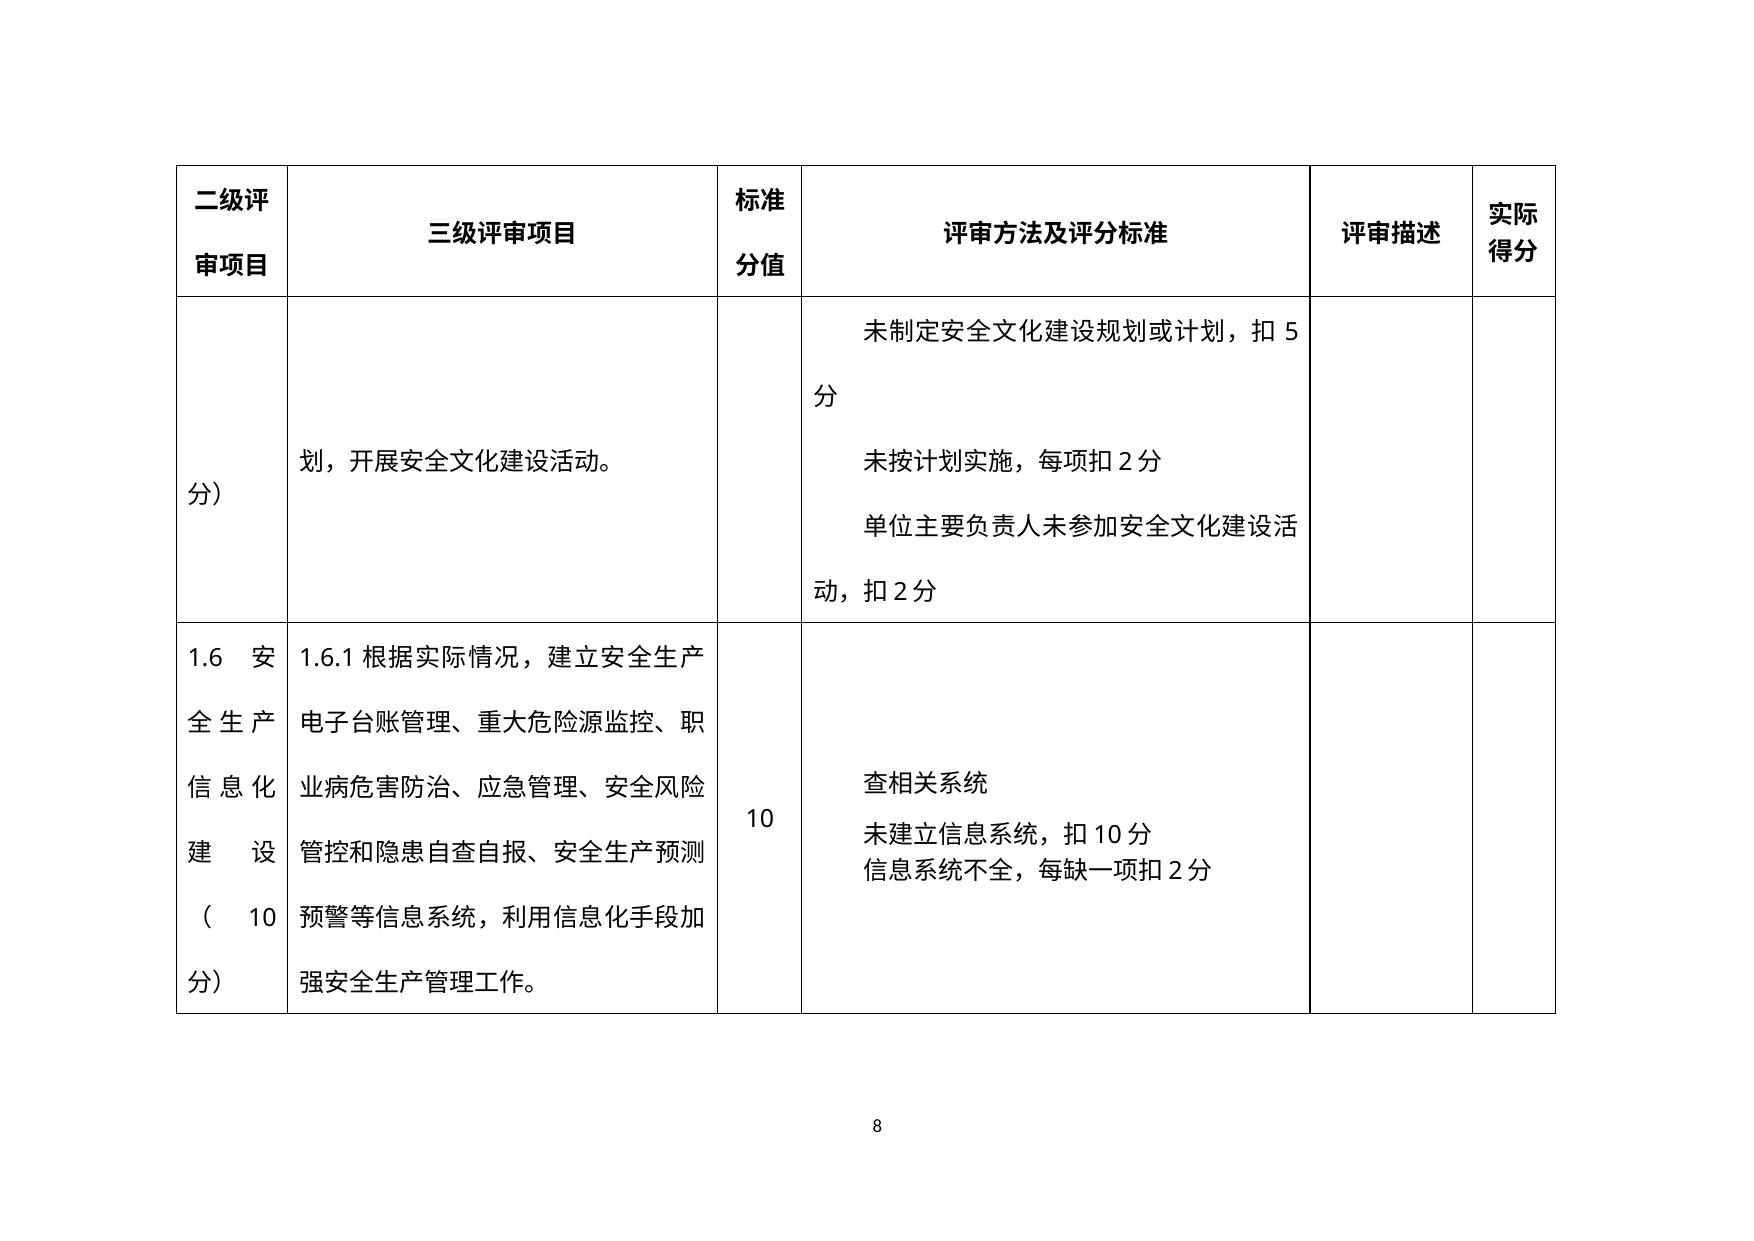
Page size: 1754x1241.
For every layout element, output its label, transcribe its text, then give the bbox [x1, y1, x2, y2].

table_cell 查相关系统 未建立信息系统，扣10分 信息系统不全，每缺一项扣2分 [802, 623, 1309, 1013]
table_header 评审方法及评分标准 [802, 166, 1309, 296]
table_cell 5 [718, 297, 801, 622]
table_header 标准分值 [718, 166, 801, 296]
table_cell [802, 297, 1309, 622]
table_cell 10 [718, 623, 801, 1013]
table_cell [1473, 297, 1555, 622]
table_cell [1311, 623, 1472, 1013]
table_header 评审描述 [1311, 166, 1472, 296]
table_header 实际得分 [1473, 166, 1555, 296]
table_cell 1.6.1根据实际情况，建立安全生产电子台账管理、重大危险源监控、职业病危害防治、应急管理、安全风险管控和隐患自查自报、安全生产预测预警等信息系统，利用信息化手段加强安全生产管理工作。 [288, 623, 717, 1013]
table_cell [1473, 623, 1555, 1013]
table_header 三级评审项目 [288, 166, 717, 296]
table_cell 1.5.2制定安全文化建设规划和计划，开展安全文化建设活动。 [288, 297, 717, 622]
table_header 二级评审项目 [177, 166, 287, 296]
table_cell [1311, 297, 1472, 622]
table_cell 1.6安全生产信息化建设（10分） [177, 623, 287, 1013]
